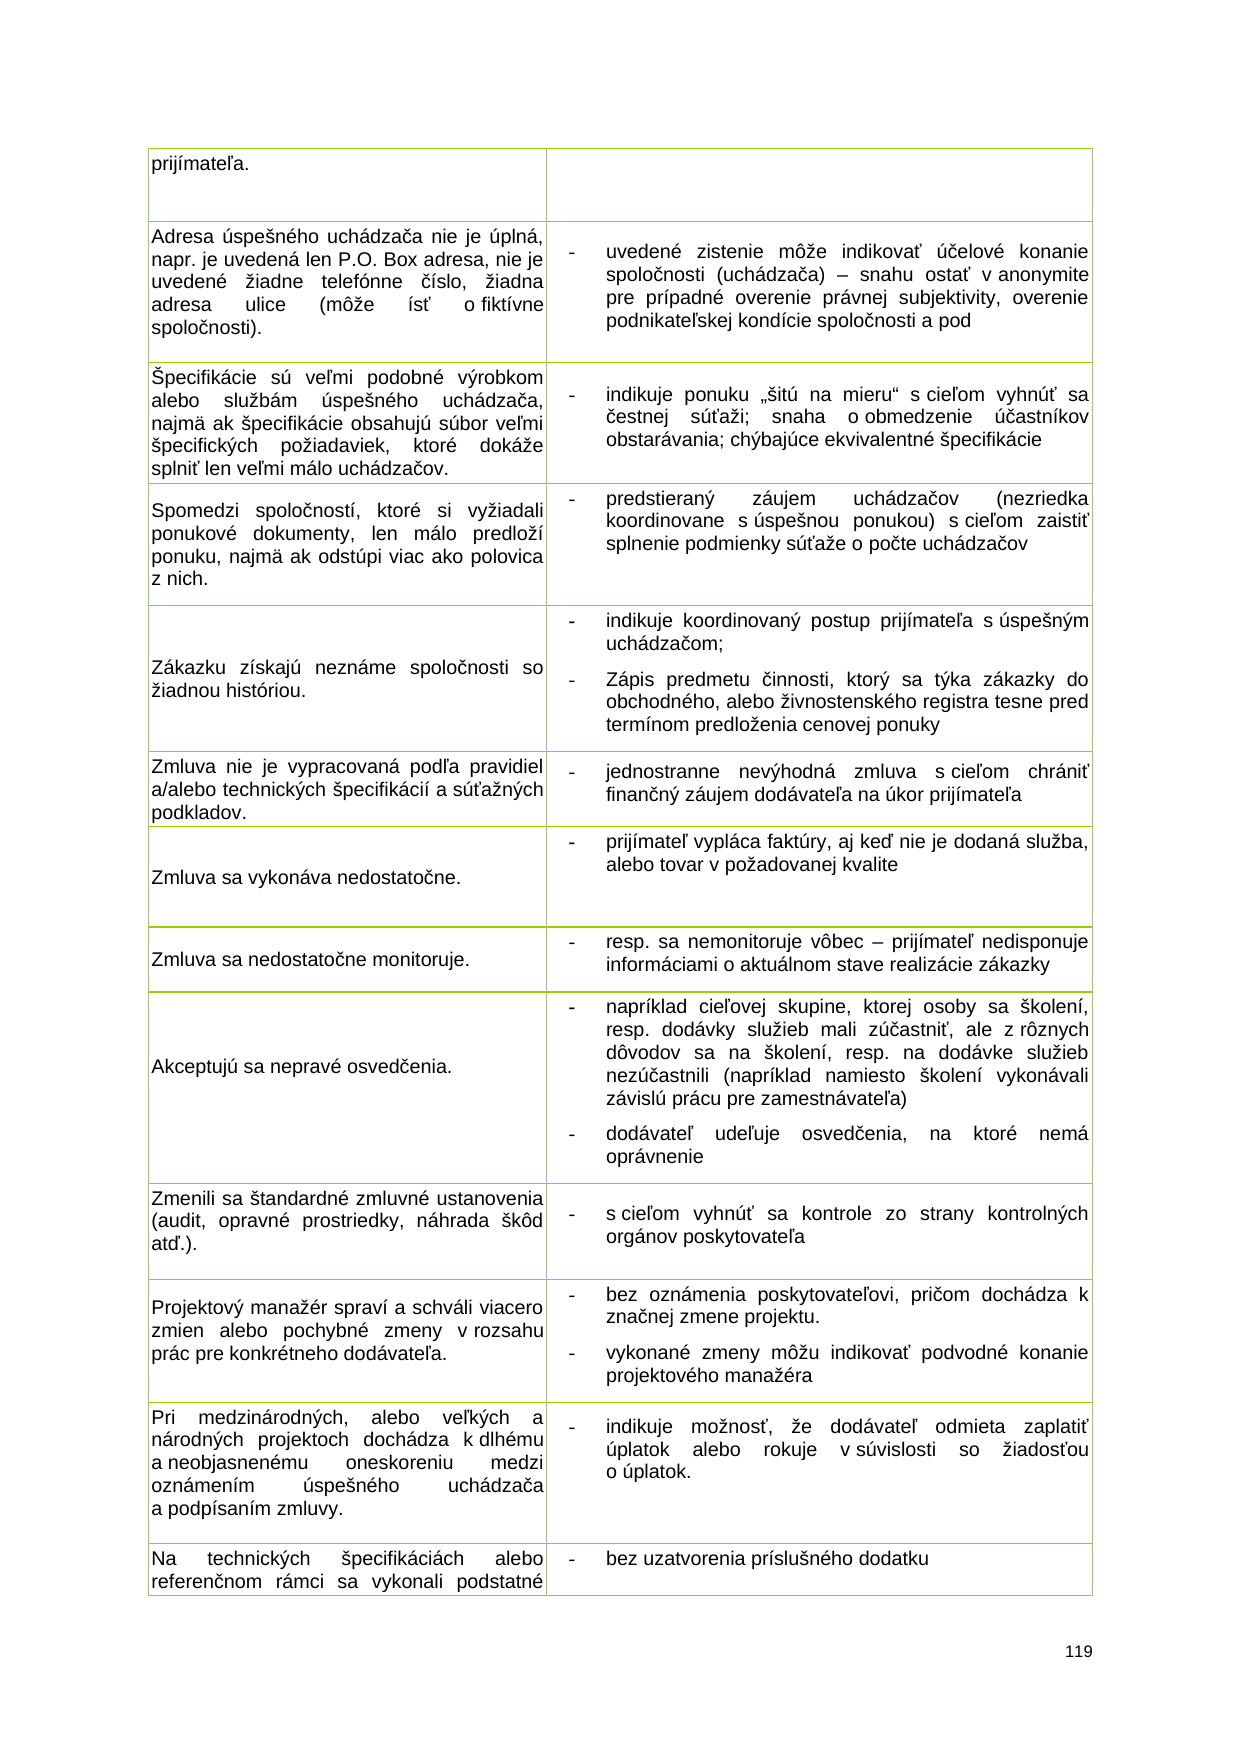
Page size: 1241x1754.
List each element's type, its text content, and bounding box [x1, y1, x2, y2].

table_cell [149, 149, 546, 221]
table_cell indikuje koordinovaný postup prijímateľa s úspešným uchádzačom; Zápis predmetu činnosti, ktorý sa týka zákazky do obchodného, alebo živnostenského registra tesne pred termínom predloženia cenovej ponuky [547, 606, 1092, 751]
table_cell uvedené zistenie môže indikovať účelové konanie spoločnosti (uchádzača) – snahu ostať v anonymite pre prípadné overenie právnej subjektivity, overenie podnikateľskej kondície spoločnosti a pod [547, 222, 1092, 362]
table_cell indikuje možnosť, že dodávateľ odmieta zaplatiť úplatok alebo rokuje v súvislosti so žiadosťou o úplatok. [547, 1403, 1092, 1543]
table_cell Akceptujú sa nepravé osvedčenia. [149, 993, 546, 1183]
table_cell Zmluva sa vykonáva nedostatočne. [149, 827, 546, 926]
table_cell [547, 1544, 1092, 1595]
table_cell Zmluva nie je vypracovaná podľa pravidiel a/alebo technických špecifikácií a súťažných podkladov. [149, 752, 546, 826]
table_cell bez oznámenia poskytovateľovi, pričom dochádza k značnej zmene projektu. vykonané zmeny môžu indikovať podvodné konanie projektového manažéra [547, 1280, 1092, 1402]
table_cell Spomedzi spoločností, ktoré si vyžiadali ponukové dokumenty, len málo predloží ponuku, najmä ak odstúpi viac ako polovica z nich. [149, 484, 546, 605]
table_cell resp. sa nemonitoruje vôbec – prijímateľ nedisponuje informáciami o aktuálnom stave realizácie zákazky [547, 928, 1092, 991]
table_cell jednostranne nevýhodná zmluva s cieľom chrániť finančný záujem dodávateľa na úkor prijímateľa [547, 752, 1092, 826]
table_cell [547, 149, 1092, 221]
table_cell Projektový manažér spraví a schváli viacero zmien alebo pochybné zmeny v rozsahu prác pre konkrétneho dodávateľa. [149, 1280, 546, 1402]
table_cell Zmenili sa štandardné zmluvné ustanovenia (audit, opravné prostriedky, náhrada škôd atď.). [149, 1184, 546, 1278]
table_cell Zmluva sa nedostatočne monitoruje. [149, 928, 546, 991]
table_cell Pri medzinárodných, alebo veľkých a národných projektoch dochádza k dlhému a neobjasnenému oneskoreniu medzi oznámením úspešného uchádzača a podpísaním zmluvy. [149, 1403, 546, 1543]
table_cell Adresa úspešného uchádzača nie je úplná, napr. je uvedená len P.O. Box adresa, nie je uvedené žiadne telefónne číslo, žiadna adresa ulice (môže ísť o fiktívne spoločnosti). [149, 222, 546, 362]
table_cell s cieľom vyhnúť sa kontrole zo strany kontrolných orgánov poskytovateľa [547, 1184, 1092, 1278]
table_cell predstieraný záujem uchádzačov (nezriedka koordinovane s úspešnou ponukou) s cieľom zaistiť splnenie podmienky súťaže o počte uchádzačov [547, 484, 1092, 605]
table_cell prijímateľ vypláca faktúry, aj keď nie je dodaná služba, alebo tovar v požadovanej kvalite [547, 827, 1092, 926]
table_cell indikuje ponuku „šitú na mieru“ s cieľom vyhnúť sa čestnej súťaži; snaha o obmedzenie účastníkov obstarávania; chýbajúce ekvivalentné špecifikácie [547, 363, 1092, 482]
table_cell Zákazku získajú neznáme spoločnosti so žiadnou históriou. [149, 606, 546, 751]
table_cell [149, 1544, 546, 1595]
table_cell napríklad cieľovej skupine, ktorej osoby sa školení, resp. dodávky služieb mali zúčastniť, ale z rôznych dôvodov sa na školení, resp. na dodávke služieb nezúčastnili (napríklad namiesto školení vykonávali závislú prácu pre zamestnávateľa) dodávateľ udeľuje osvedčenia, na ktoré nemá oprávnenie [547, 993, 1092, 1183]
table_cell Špecifikácie sú veľmi podobné výrobkom alebo službám úspešného uchádzača, najmä ak špecifikácie obsahujú súbor veľmi špecifických požiadaviek, ktoré dokáže splniť len veľmi málo uchádzačov. [149, 363, 546, 482]
